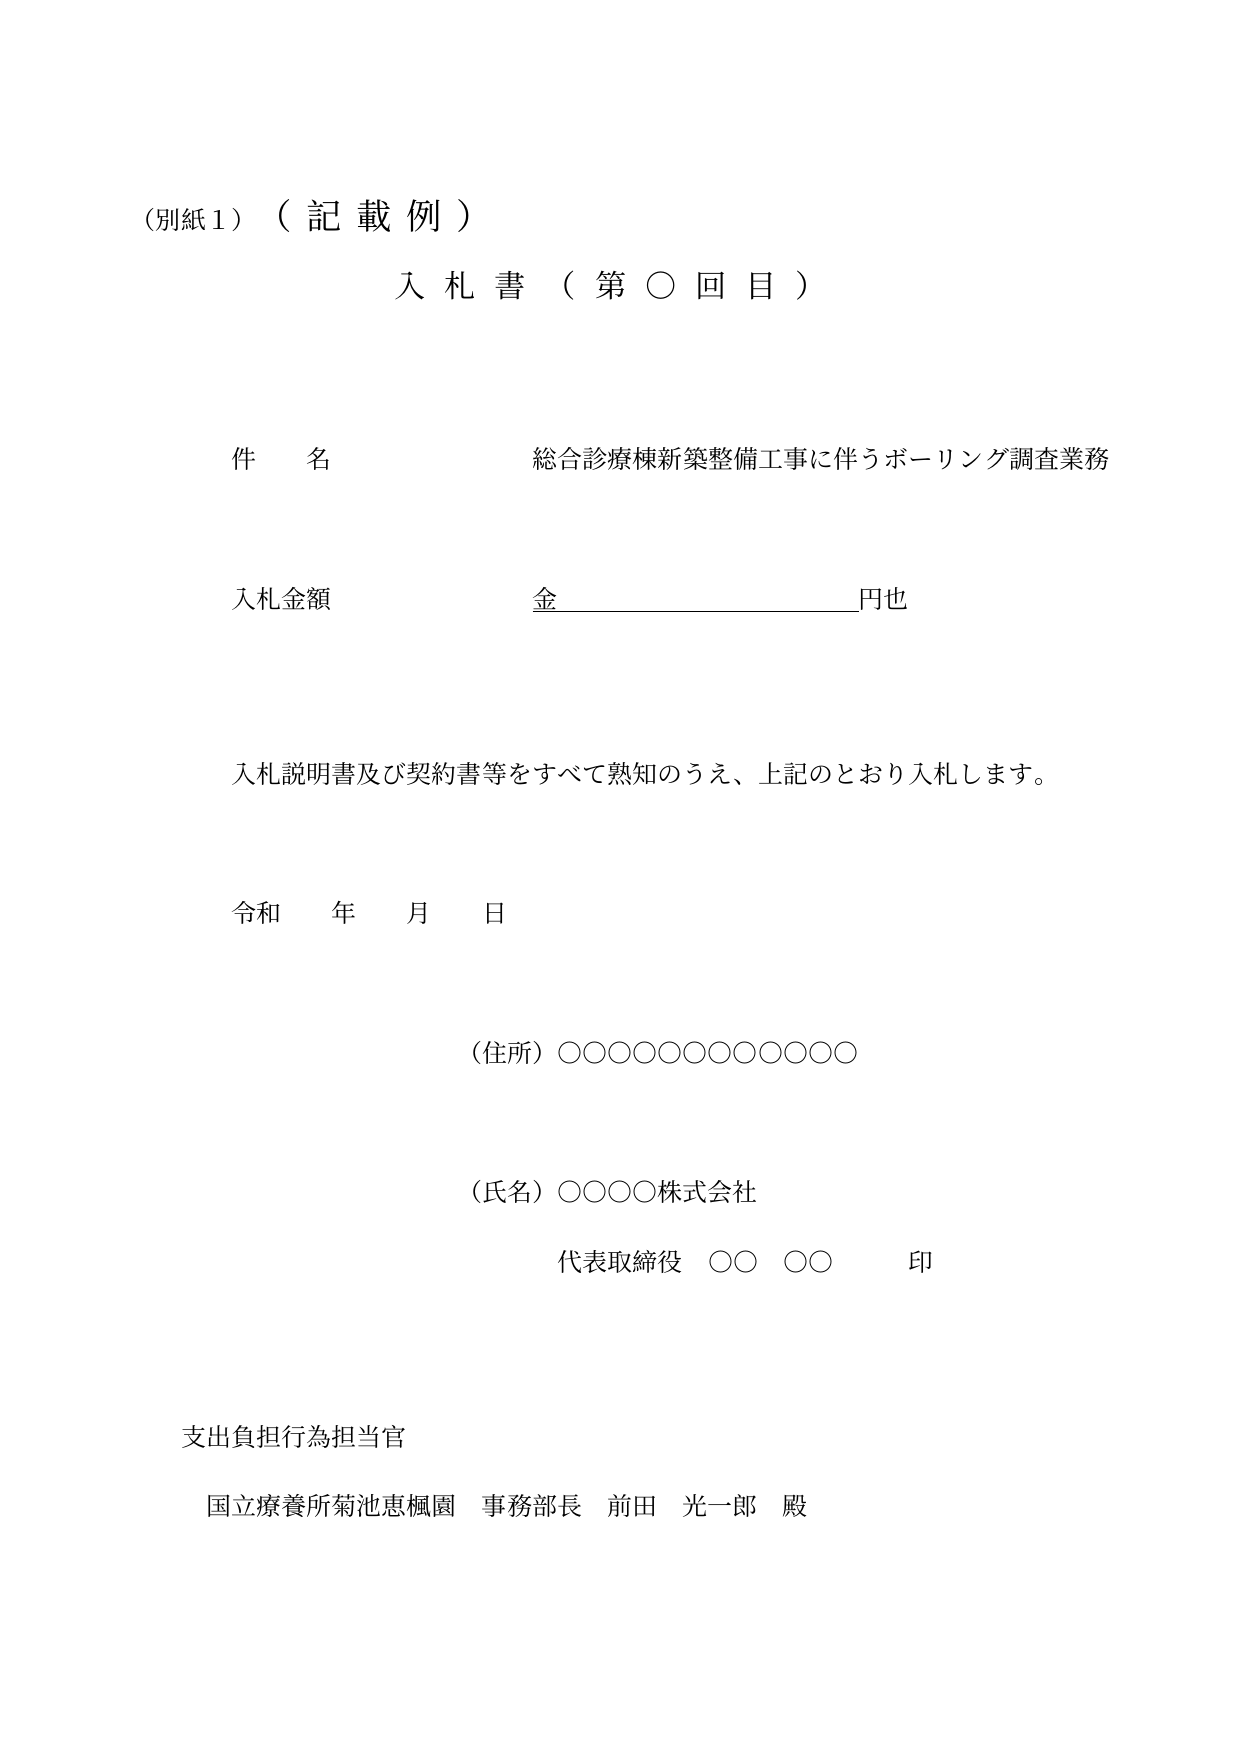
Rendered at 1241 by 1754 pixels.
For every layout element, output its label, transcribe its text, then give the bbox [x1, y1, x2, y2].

text （別紙１）（記載例） [131, 179, 1109, 249]
text 支出負担行為担当官 [175, 1400, 1109, 1470]
text 代表取締役 ○○ ○○ 印 [550, 1226, 1109, 1296]
text （住所）○○○○○○○○○○○○ [440, 1017, 1109, 1086]
text （氏名）○○○○株式会社 [440, 1156, 1109, 1226]
text 入札説明書及び契約書等をすべて熟知のうえ、上記のとおり入札します。 [197, 737, 1109, 807]
text 入札書（第○回目） [131, 249, 1109, 319]
text 令和 年 月 日 [153, 877, 1109, 947]
text 入札金額 金 円也 [219, 563, 1109, 633]
text 件 名 総合診療棟新築整備工事に伴うボーリング調査業務 [219, 423, 1109, 493]
text 国立療養所菊池恵楓園 事務部長 前田 光一郎 殿 [197, 1470, 1109, 1540]
